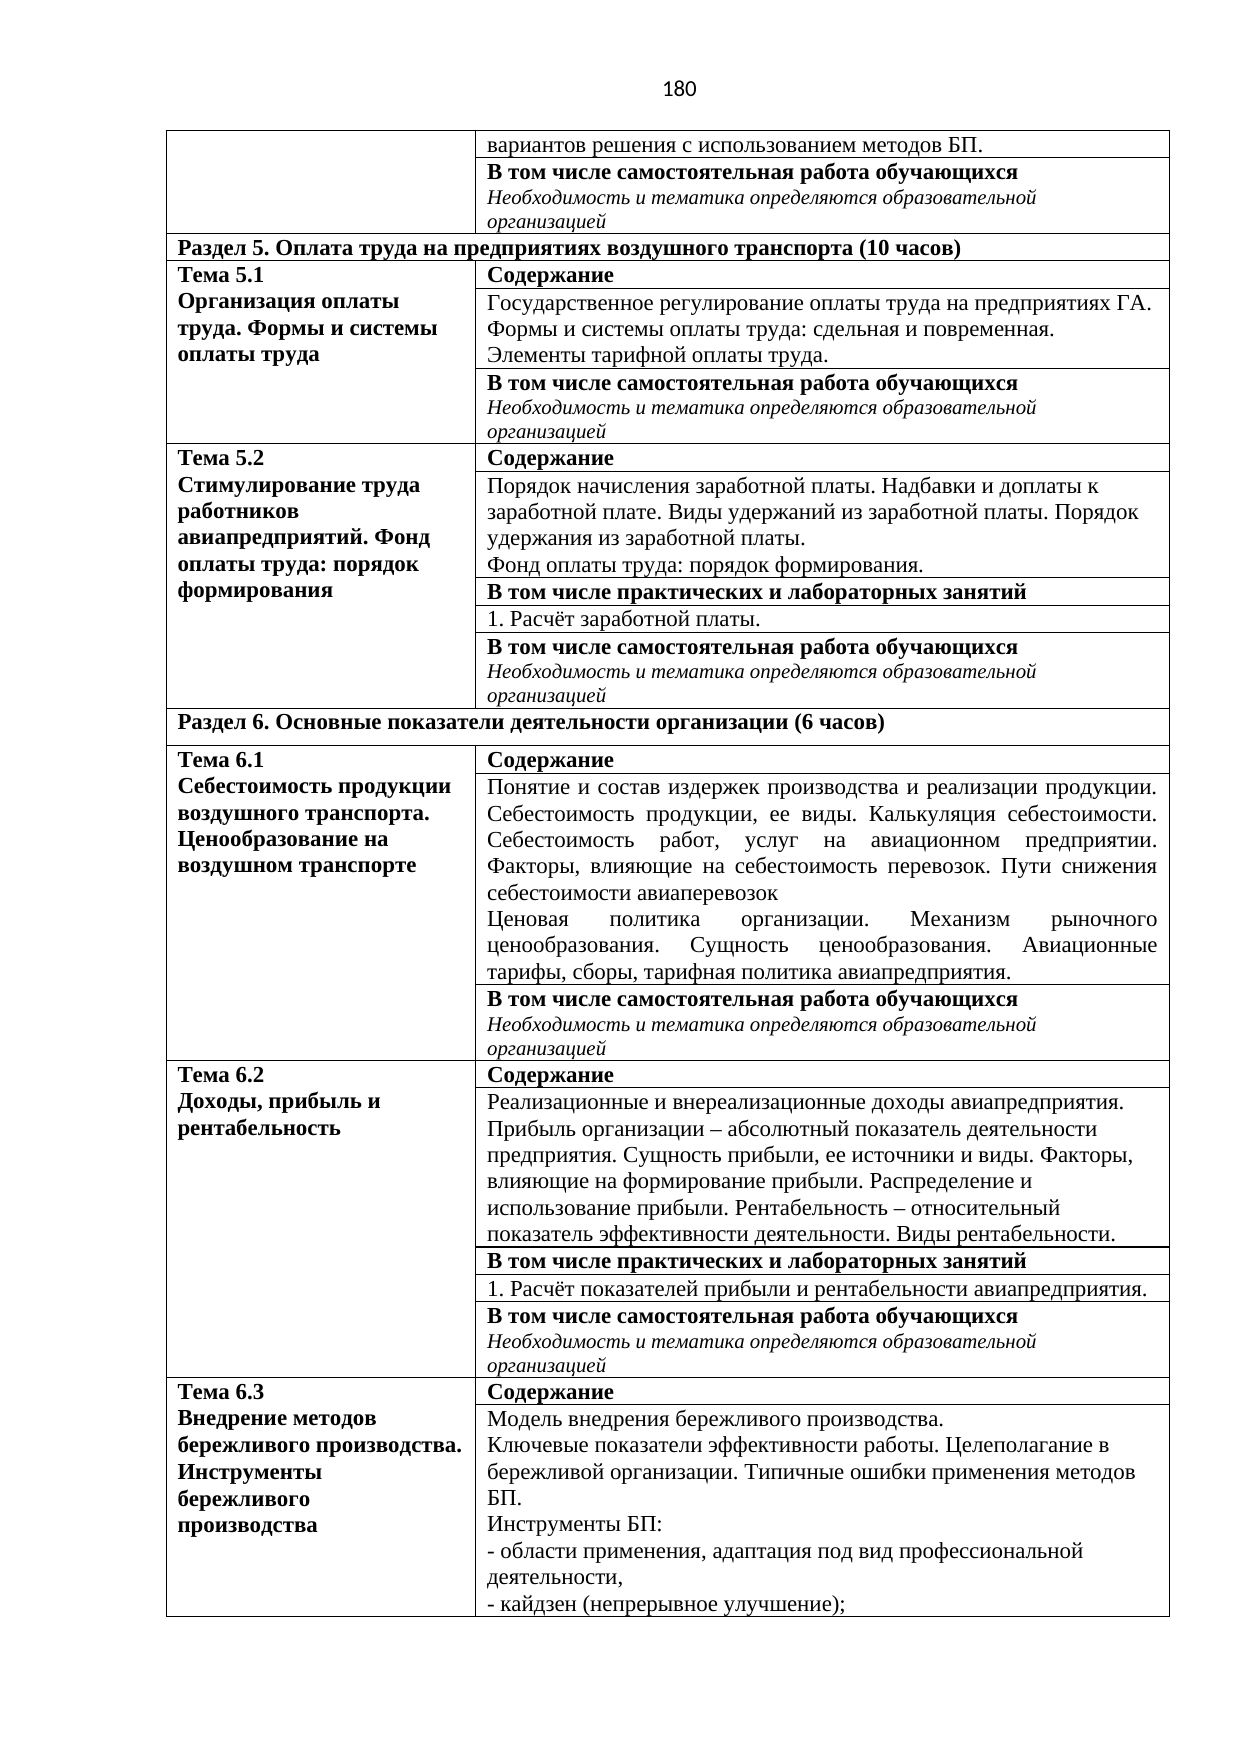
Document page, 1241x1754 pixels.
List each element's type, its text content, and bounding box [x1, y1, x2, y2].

table_cell Тема 5.2 Стимулирование труда работников авиапредприятий. Фонд оплаты труда: порядок формирования [167, 444, 475, 707]
table_cell В том числе самостоятельная работа обучающихся Необходимость и тематика определяются образовательной организацией [476, 633, 1169, 707]
table_cell Раздел 6. Основные показатели деятельности организации (6 часов) [167, 709, 1169, 745]
table_cell Тема 6.2 Доходы, прибыль и рентабельность [167, 1061, 475, 1377]
table_cell Содержание [476, 1061, 1169, 1087]
table_cell Тема 6.3 Внедрение методов бережливого производства. Инструменты бережливого производства [167, 1378, 475, 1616]
table_cell Содержание [476, 444, 1169, 471]
table_cell В том числе практических и лабораторных занятий [476, 578, 1169, 604]
table_cell Реализационные и внереализационные доходы авиапредприятия. Прибыль организации – абсолютный показатель деятельности предприятия. Сущность прибыли, ее источники и виды. Факторы, влияющие на формирование прибыли. Распределение и использование прибыли. Рентабельность – относительный показатель эффективности деятельности. Виды рентабельности. [476, 1088, 1169, 1246]
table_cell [476, 131, 1169, 157]
table_cell В том числе самостоятельная работа обучающихся Необходимость и тематика определяются образовательной организацией [476, 1302, 1169, 1377]
table_cell Содержание [476, 1378, 1169, 1404]
table_cell В том числе самостоятельная работа обучающихся Необходимость и тематика определяются образовательной организацией [476, 369, 1169, 443]
table_cell Государственное регулирование оплаты труда на предприятиях ГА. Формы и системы оплаты труда: сдельная и повременная. Элементы тарифной оплаты труда. [476, 289, 1169, 368]
table_cell Тема 6.1 Себестоимость продукции воздушного транспорта. Ценообразование на воздушном транспорте [167, 746, 475, 1060]
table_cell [476, 1405, 1169, 1616]
table_cell В том числе практических и лабораторных занятий [476, 1248, 1169, 1274]
table_cell В том числе самостоятельная работа обучающихся Необходимость и тематика определяются образовательной организацией [476, 158, 1169, 233]
table_cell 1. Расчёт заработной платы. [476, 606, 1169, 632]
table_cell Порядок начисления заработной платы. Надбавки и доплаты к заработной плате. Виды удержаний из заработной платы. Порядок удержания из заработной платы. Фонд оплаты труда: порядок формирования. [476, 472, 1169, 577]
table_cell 1. Расчёт показателей прибыли и рентабельности авиапредприятия. [476, 1275, 1169, 1301]
table_cell Тема 5.1 Организация оплаты труда. Формы и системы оплаты труда [167, 261, 475, 443]
table_cell Содержание [476, 261, 1169, 288]
table_cell В том числе самостоятельная работа обучающихся Необходимость и тематика определяются образовательной организацией [476, 985, 1169, 1060]
table_cell Понятие и состав издержек производства и реализации продукции. Себестоимость продукции, ее виды. Калькуляция себестоимости. Себестоимость работ, услуг на авиационном предприятии. Факторы, влияющие на себестоимость перевозок. Пути снижения себестоимости авиаперевозок Ценовая политика организации. Механизм рыночного ценообразования. Сущность ценообразования. Авиационные тарифы, сборы, тарифная политика авиапредприятия. [476, 774, 1169, 984]
table_cell Содержание [476, 746, 1169, 772]
table_cell Раздел 5. Оплата труда на предприятиях воздушного транспорта (10 часов) [167, 234, 1169, 260]
